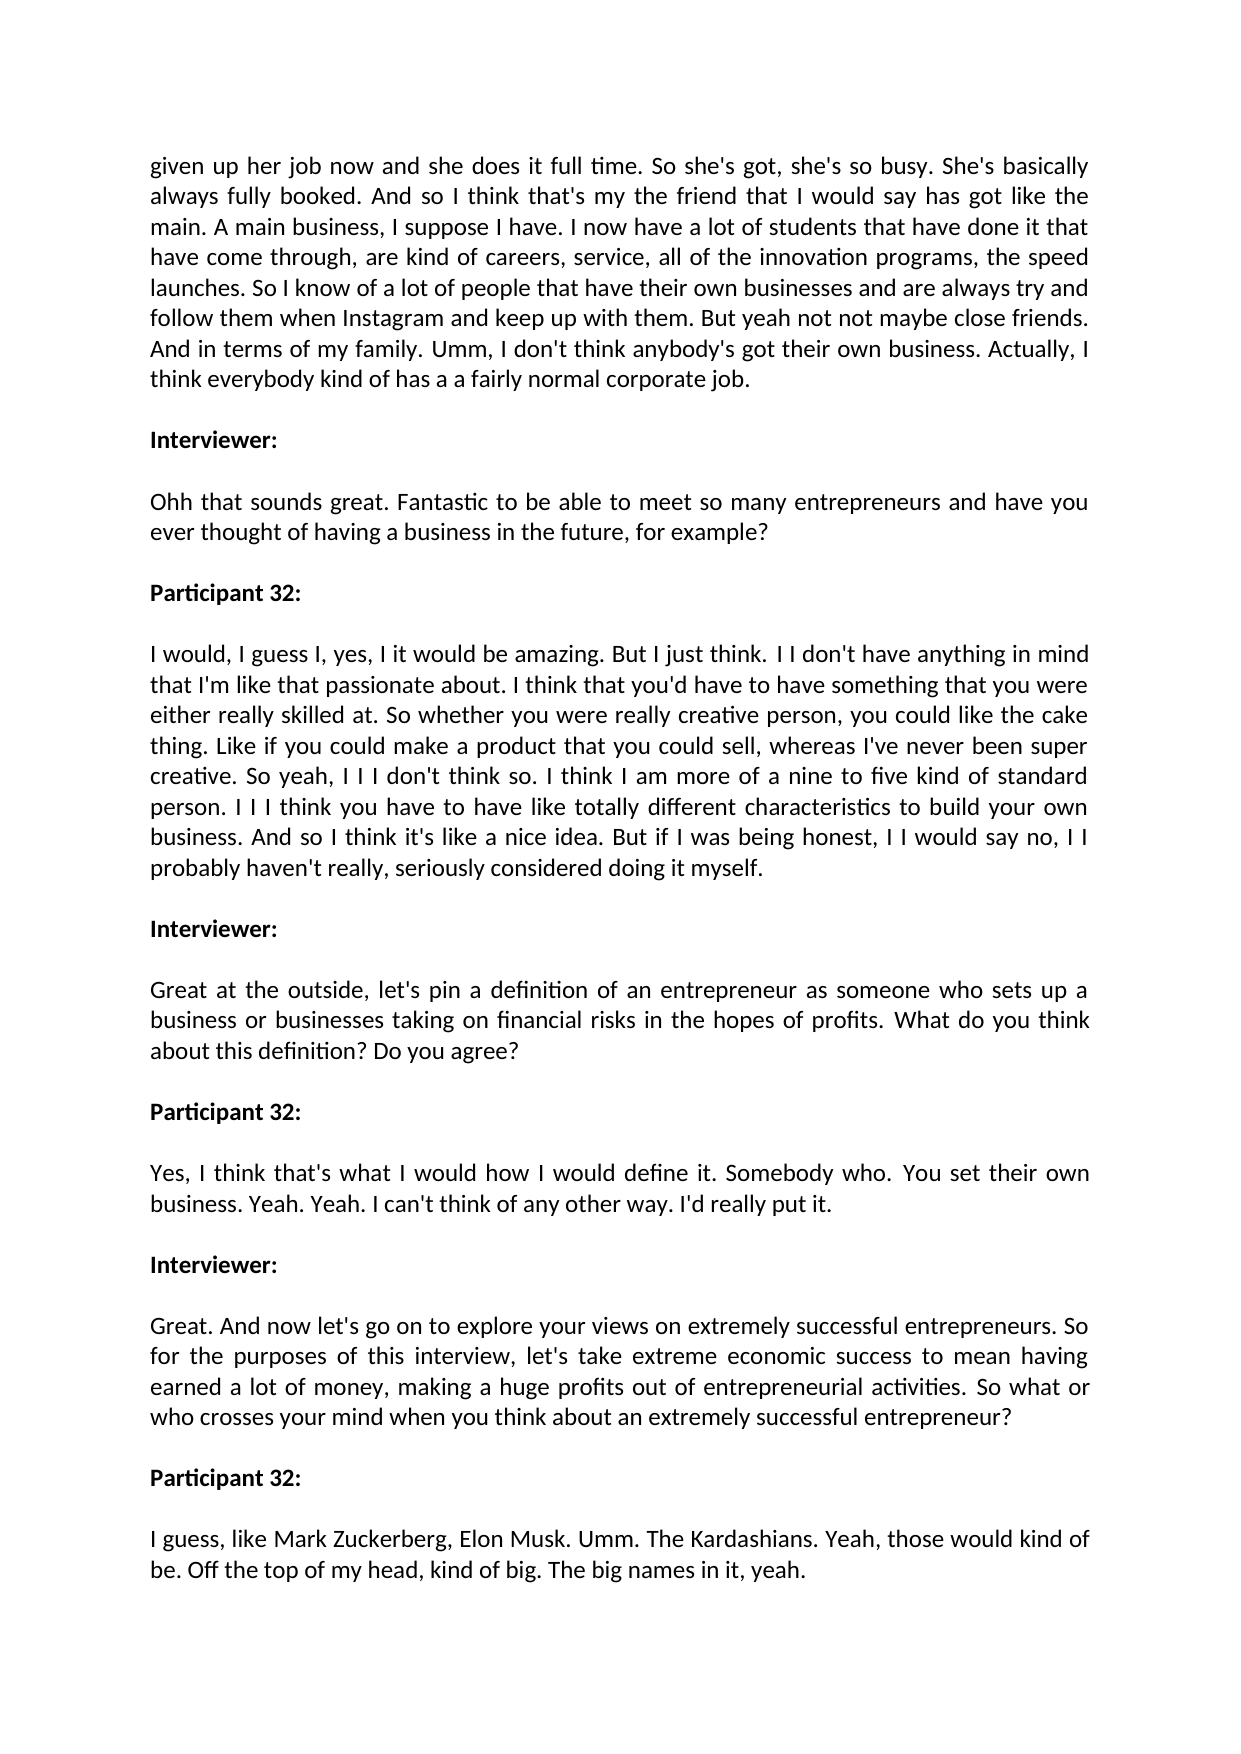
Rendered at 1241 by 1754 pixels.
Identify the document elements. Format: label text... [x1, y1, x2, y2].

text Participant 32: [150, 577, 1090, 608]
text Participant 32: [150, 1096, 1090, 1127]
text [150, 150, 1090, 394]
text Interviewer: [150, 1249, 1090, 1279]
text Great. And now let's go on to explore your views on extremely successful entrepreneurs. So for the purposes of this interview, let's take extreme economic success to mean having earned a lot of money, making a huge profits out of entrepreneurial activities. So what or who crosses your mind when you think about an extremely successful entrepreneur? [150, 1310, 1090, 1432]
text I would, I guess I, yes, I it would be amazing. But I just think. I I don't have anything in mind that I'm like that passionate about. I think that you'd have to have something that you were either really skilled at. So whether you were really creative person, you could like the cake thing. Like if you could make a product that you could sell, whereas I've never been super creative. So yeah, I I I don't think so. I think I am more of a nine to five kind of standard person. I I I think you have to have like totally different characteristics to build your own business. And so I think it's like a nice idea. But if I was being honest, I I would say no, I I probably haven't really, seriously considered doing it myself. [150, 638, 1090, 882]
text Interviewer: [150, 913, 1090, 943]
text Ohh that sounds great. Fantastic to be able to meet so many entrepreneurs and have you ever thought of having a business in the future, for example? [150, 486, 1090, 547]
text Participant 32: [150, 1462, 1090, 1493]
text I guess, like Mark Zuckerberg, Elon Musk. Umm. The Kardashians. Yeah, those would kind of be. Off the top of my head, kind of big. The big names in it, yeah. [150, 1523, 1090, 1584]
text Great at the outside, let's pin a definition of an entrepreneur as someone who sets up a business or businesses taking on financial risks in the hopes of profits. What do you think about this definition? Do you agree? [150, 974, 1090, 1066]
text Interviewer: [150, 425, 1090, 455]
text Yes, I think that's what I would how I would define it. Somebody who. You set their own business. Yeah. Yeah. I can't think of any other way. I'd really put it. [150, 1157, 1090, 1218]
